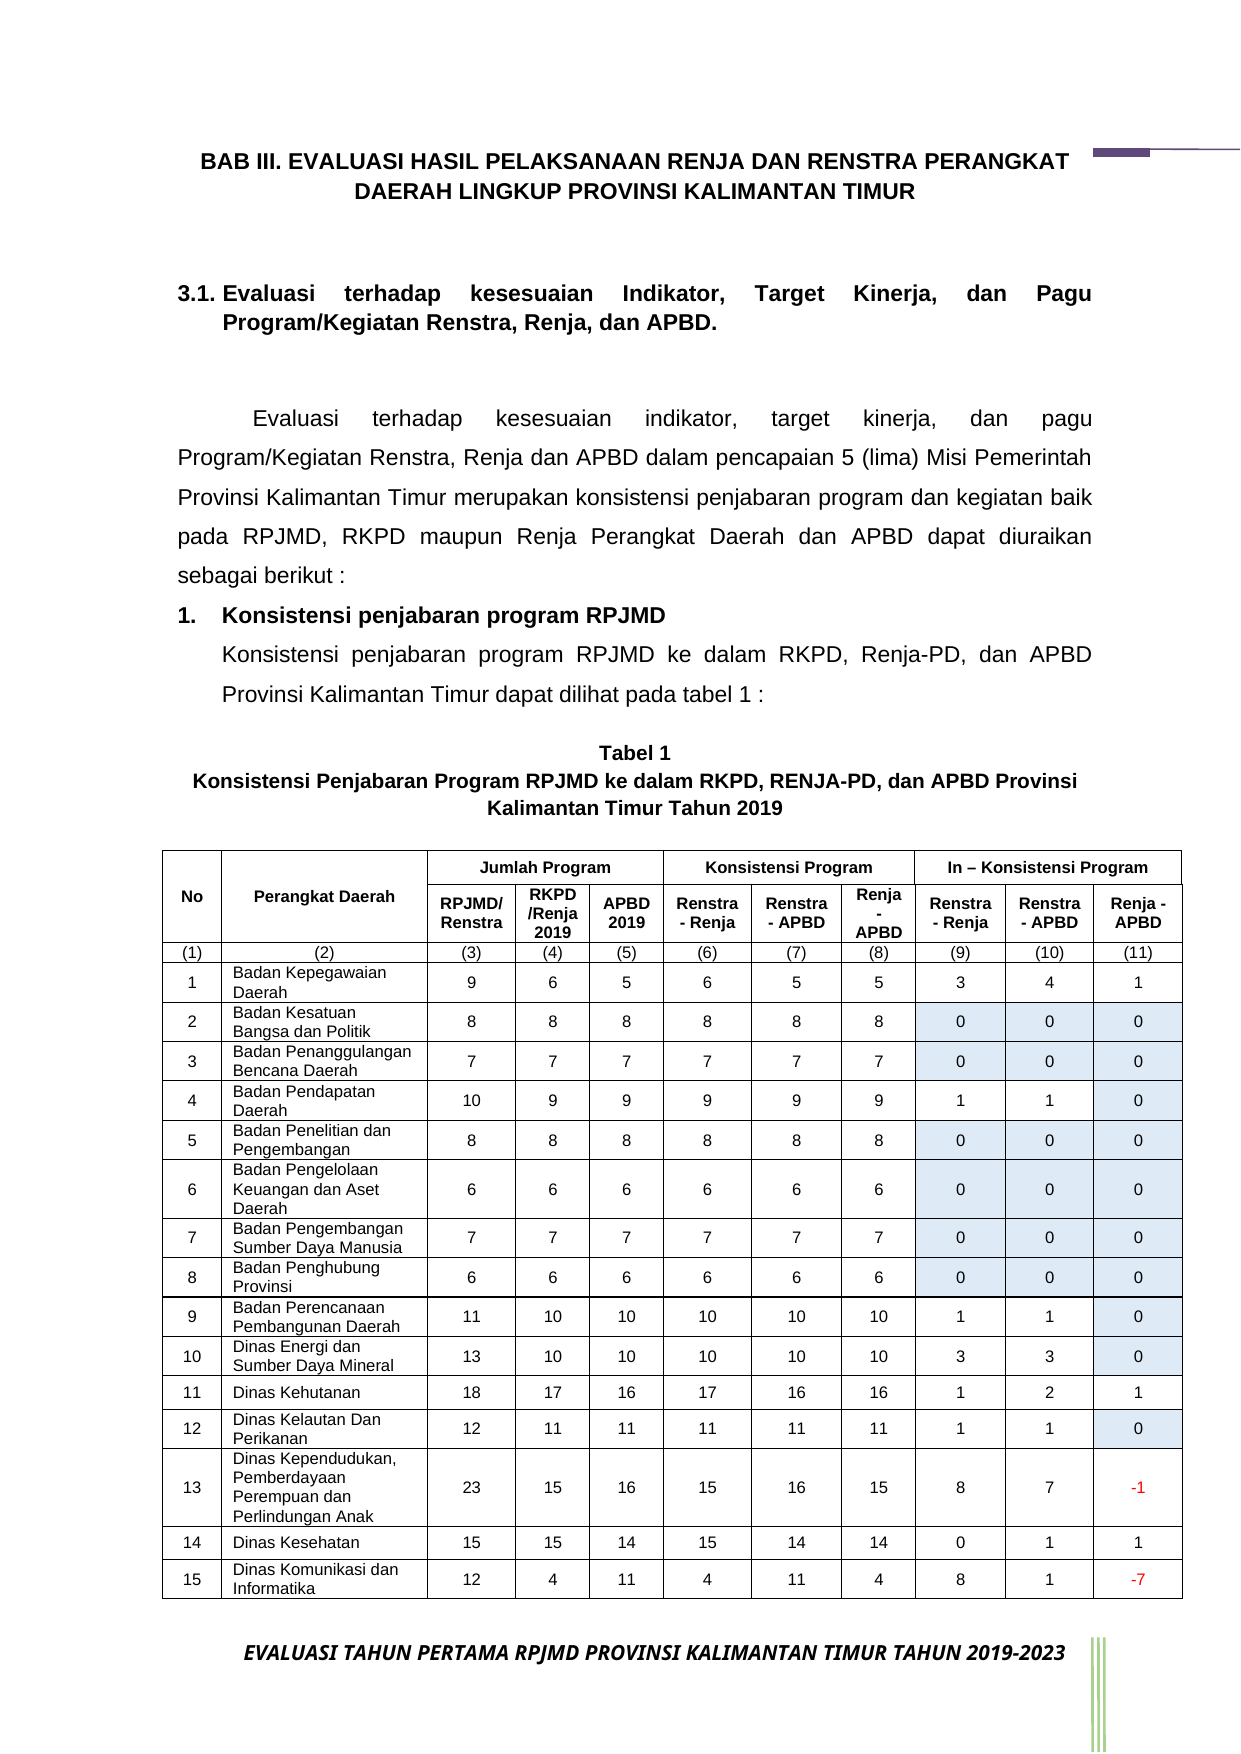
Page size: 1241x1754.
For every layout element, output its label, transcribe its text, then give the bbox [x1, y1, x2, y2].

table_cell 0 [1094, 1410, 1182, 1448]
table_cell 10 [752, 1337, 841, 1375]
text Evaluasi terhadap kesesuaian indikator, target kinerja, dan pagu Program/Kegiatan Renstra, Renja dan APBD dalam pencapaian 5 (lima) Misi Pemerintah Provinsi Kalimantan Timur merupakan konsistensi penjabaran program dan kegiatan baik pada RPJMD, RKPD maupun Renja Perangkat Daerah dan APBD dapat diuraikan sebagai berikut : [177, 404, 1092, 589]
table_cell Dinas Energi dan Sumber Daya Mineral [222, 1337, 427, 1375]
list Konsistensi penjabaran program RPJMD [177, 602, 1092, 628]
table_cell 9 [516, 1081, 589, 1120]
table_cell 3 [163, 1042, 221, 1080]
table_cell 0 [916, 1527, 1005, 1559]
table_cell -1 [1094, 1449, 1182, 1526]
table_cell 6 [752, 1160, 841, 1218]
table_cell 13 [428, 1337, 515, 1375]
table_cell Renstra - Renja [664, 885, 751, 942]
table_cell 8 [664, 1003, 751, 1041]
table_cell RPJMD/ Renstra [428, 885, 515, 942]
table_cell 1 [916, 1376, 1005, 1408]
table_cell 6 [590, 1258, 663, 1296]
text Tabel 1 [177, 741, 1092, 765]
table_cell 5 [590, 963, 663, 1002]
table_cell 2 [1006, 1376, 1093, 1408]
table_cell 4 [163, 1081, 221, 1120]
table_cell 11 [752, 1560, 841, 1598]
table_cell 0 [1006, 1258, 1093, 1296]
table_cell Dinas Kelautan Dan Perikanan [222, 1410, 427, 1448]
table_cell Badan Perencanaan Pembangunan Daerah [222, 1298, 427, 1336]
table_header Konsistensi Program [664, 851, 914, 883]
table_cell Dinas Kehutanan [222, 1376, 427, 1408]
table_cell 1 [163, 963, 221, 1002]
table_cell Badan Penghubung Provinsi [222, 1258, 427, 1296]
table_cell 10 [516, 1337, 589, 1375]
table_cell 0 [916, 1160, 1005, 1218]
table_cell 14 [752, 1527, 841, 1559]
table_cell (7) [752, 943, 841, 962]
table_cell 7 [590, 1042, 663, 1080]
table_cell 10 [428, 1081, 515, 1120]
table_cell Badan Kesatuan Bangsa dan Politik [222, 1003, 427, 1041]
table_cell 0 [1094, 1298, 1182, 1336]
table_cell Badan Kepegawaian Daerah [222, 963, 427, 1002]
table_cell 1 [1006, 1527, 1093, 1559]
table_cell 1 [1094, 963, 1182, 1002]
table_cell 7 [428, 1219, 515, 1257]
table_cell 7 [428, 1042, 515, 1080]
table_cell 11 [664, 1410, 751, 1448]
table_cell 9 [428, 963, 515, 1002]
table_cell 0 [916, 1219, 1005, 1257]
table_cell 8 [516, 1121, 589, 1159]
text BAB III. EVALUASI HASIL PELAKSANAAN RENJA DAN RENSTRA PERANGKAT DAERAH LINGKUP PROVINSI KALIMANTAN TIMUR [177, 148, 1092, 204]
table_cell 8 [428, 1121, 515, 1159]
table_cell 0 [1006, 1160, 1093, 1218]
table_cell 11 [842, 1410, 915, 1448]
table_cell 18 [428, 1376, 515, 1408]
table_cell 6 [664, 1258, 751, 1296]
table_cell Renstra - APBD [752, 885, 841, 942]
table_cell 11 [752, 1410, 841, 1448]
table_cell Badan Pengembangan Sumber Daya Manusia [222, 1219, 427, 1257]
table_cell 16 [842, 1376, 915, 1408]
table_cell (10) [1006, 943, 1093, 962]
table_cell 5 [163, 1121, 221, 1159]
table_cell 10 [664, 1337, 751, 1375]
table_cell Renstra - APBD [1006, 885, 1093, 942]
table_cell 7 [664, 1219, 751, 1257]
table_cell 15 [428, 1527, 515, 1559]
text Konsistensi penjabaran program RPJMD ke dalam RKPD, Renja-PD, dan APBD Provinsi Kalimantan Timur dapat dilihat pada tabel 1 : [222, 641, 1092, 707]
table_cell Badan Penelitian dan Pengembangan [222, 1121, 427, 1159]
table_cell 8 [664, 1121, 751, 1159]
table_cell 1 [916, 1298, 1005, 1336]
table_cell 6 [428, 1160, 515, 1218]
table_cell 11 [516, 1410, 589, 1448]
table_cell (8) [842, 943, 915, 962]
table_cell 0 [1094, 1337, 1182, 1375]
table_cell 6 [428, 1258, 515, 1296]
table_cell 9 [664, 1081, 751, 1120]
table_cell 15 [516, 1527, 589, 1559]
table_cell 11 [428, 1298, 515, 1336]
table_cell 7 [516, 1219, 589, 1257]
table_cell 5 [842, 963, 915, 1002]
table_cell 1 [1094, 1527, 1182, 1559]
table_cell 14 [842, 1527, 915, 1559]
table_cell 12 [428, 1560, 515, 1598]
table_cell 0 [1094, 1081, 1182, 1120]
list Evaluasi terhadap kesesuaian Indikator, Target Kinerja, dan Pagu Program/Kegiatan Renstra, Renja, dan APBD. [177, 280, 1092, 335]
table_cell (11) [1094, 943, 1182, 962]
table_cell 0 [1006, 1121, 1093, 1159]
table_cell 1 [916, 1081, 1005, 1120]
table_cell (4) [516, 943, 589, 962]
table_cell (1) [163, 943, 221, 962]
table_cell (9) [916, 943, 1005, 962]
table_cell 8 [916, 1560, 1005, 1598]
table_cell 6 [590, 1160, 663, 1218]
table_cell 12 [428, 1410, 515, 1448]
table_cell 6 [752, 1258, 841, 1296]
table_cell 1 [1006, 1560, 1093, 1598]
table_cell 4 [664, 1560, 751, 1598]
table_cell 0 [1094, 1121, 1182, 1159]
table_cell 11 [590, 1560, 663, 1598]
table_cell 2 [163, 1003, 221, 1041]
table_cell Dinas Komunikasi dan Informatika [222, 1560, 427, 1598]
table_cell 13 [163, 1449, 221, 1526]
table_cell 16 [752, 1376, 841, 1408]
table_header In – Konsistensi Program [915, 851, 1181, 883]
table_cell 6 [516, 1258, 589, 1296]
table_cell 8 [752, 1121, 841, 1159]
table_cell 8 [428, 1003, 515, 1041]
table_cell 4 [1006, 963, 1093, 1002]
text Konsistensi Penjabaran Program RPJMD ke dalam RKPD, RENJA-PD, dan APBD Provinsi Kalimantan Timur Tahun 2019 [177, 769, 1092, 820]
table_cell 0 [916, 1121, 1005, 1159]
table_cell 9 [842, 1081, 915, 1120]
table_cell 0 [916, 1258, 1005, 1296]
table_cell 0 [916, 1003, 1005, 1041]
table_cell Badan Pengelolaan Keuangan dan Aset Daerah [222, 1160, 427, 1218]
table_cell 9 [590, 1081, 663, 1120]
table_cell 10 [752, 1298, 841, 1336]
table_cell 3 [916, 1337, 1005, 1375]
table_cell 15 [664, 1527, 751, 1559]
table_cell 1 [1006, 1081, 1093, 1120]
table_cell (5) [590, 943, 663, 962]
table_cell 4 [516, 1560, 589, 1598]
table_cell 7 [752, 1219, 841, 1257]
table_cell 8 [516, 1003, 589, 1041]
table_cell 8 [752, 1003, 841, 1041]
table_cell 4 [842, 1560, 915, 1598]
table_cell Badan Penanggulangan Bencana Daerah [222, 1042, 427, 1080]
table_cell 6 [163, 1160, 221, 1218]
table_cell (6) [664, 943, 751, 962]
table_cell 7 [516, 1042, 589, 1080]
table_cell 11 [590, 1410, 663, 1448]
table_cell 5 [752, 963, 841, 1002]
table_cell 8 [590, 1121, 663, 1159]
table_cell 6 [664, 1160, 751, 1218]
table_cell 17 [664, 1376, 751, 1408]
table_cell Badan Pendapatan Daerah [222, 1081, 427, 1120]
table_cell 1 [916, 1410, 1005, 1448]
table_cell 7 [163, 1219, 221, 1257]
table_cell 16 [590, 1449, 663, 1526]
table_cell Dinas Kependudukan, Pemberdayaan Perempuan dan Perlindungan Anak [222, 1449, 427, 1526]
table_cell 7 [752, 1042, 841, 1080]
table_cell 0 [1094, 1258, 1182, 1296]
table_cell (3) [428, 943, 515, 962]
table_cell 12 [163, 1410, 221, 1448]
table_cell 14 [590, 1527, 663, 1559]
table_cell 16 [752, 1449, 841, 1526]
table_header No [163, 851, 221, 942]
table_cell 6 [842, 1160, 915, 1218]
table_cell 0 [1094, 1160, 1182, 1218]
table_cell 6 [516, 963, 589, 1002]
table_cell 10 [842, 1298, 915, 1336]
table_cell 7 [590, 1219, 663, 1257]
table_cell 9 [163, 1298, 221, 1336]
table_cell Renja - APBD [842, 885, 915, 942]
table_cell 7 [842, 1042, 915, 1080]
table_cell 3 [1006, 1337, 1093, 1375]
table_cell 8 [916, 1449, 1005, 1526]
table_cell 0 [1094, 1042, 1182, 1080]
table_cell Dinas Kesehatan [222, 1527, 427, 1559]
table_cell Renja - APBD [1094, 885, 1182, 942]
table_cell 15 [664, 1449, 751, 1526]
table_cell 10 [842, 1337, 915, 1375]
table_cell 7 [664, 1042, 751, 1080]
table_cell 8 [590, 1003, 663, 1041]
table_cell 23 [428, 1449, 515, 1526]
table_cell 15 [842, 1449, 915, 1526]
table_cell 3 [916, 963, 1005, 1002]
table_cell 8 [163, 1258, 221, 1296]
table_cell 10 [163, 1337, 221, 1375]
table_cell 1 [1006, 1298, 1093, 1336]
table_cell 0 [1006, 1042, 1093, 1080]
table_cell 10 [664, 1298, 751, 1336]
table_cell 6 [664, 963, 751, 1002]
table_header Perangkat Daerah [222, 851, 427, 942]
table_cell 15 [163, 1560, 221, 1598]
table_cell (2) [222, 943, 427, 962]
table_cell 0 [1006, 1003, 1093, 1041]
table_cell APBD 2019 [590, 885, 663, 942]
table_cell 6 [516, 1160, 589, 1218]
table_cell 8 [842, 1121, 915, 1159]
table_cell 7 [1006, 1449, 1093, 1526]
table_cell Renstra - Renja [916, 885, 1005, 942]
table_cell 6 [842, 1258, 915, 1296]
table_cell 10 [590, 1337, 663, 1375]
table_cell 10 [516, 1298, 589, 1336]
table_cell 10 [590, 1298, 663, 1336]
table_cell 14 [163, 1527, 221, 1559]
table_cell 8 [842, 1003, 915, 1041]
table_cell 9 [752, 1081, 841, 1120]
table_cell 16 [590, 1376, 663, 1408]
table_cell RKPD/Renja 2019 [516, 885, 589, 942]
table_cell 11 [163, 1376, 221, 1408]
table_cell 0 [916, 1042, 1005, 1080]
table_cell -7 [1094, 1560, 1182, 1598]
table_cell 7 [842, 1219, 915, 1257]
table_cell 15 [516, 1449, 589, 1526]
table_header Jumlah Program [428, 851, 663, 883]
table_cell 0 [1006, 1219, 1093, 1257]
table_cell 17 [516, 1376, 589, 1408]
table_cell 0 [1094, 1003, 1182, 1041]
table_cell 1 [1006, 1410, 1093, 1448]
table_cell 1 [1094, 1376, 1182, 1408]
table_cell 0 [1094, 1219, 1182, 1257]
